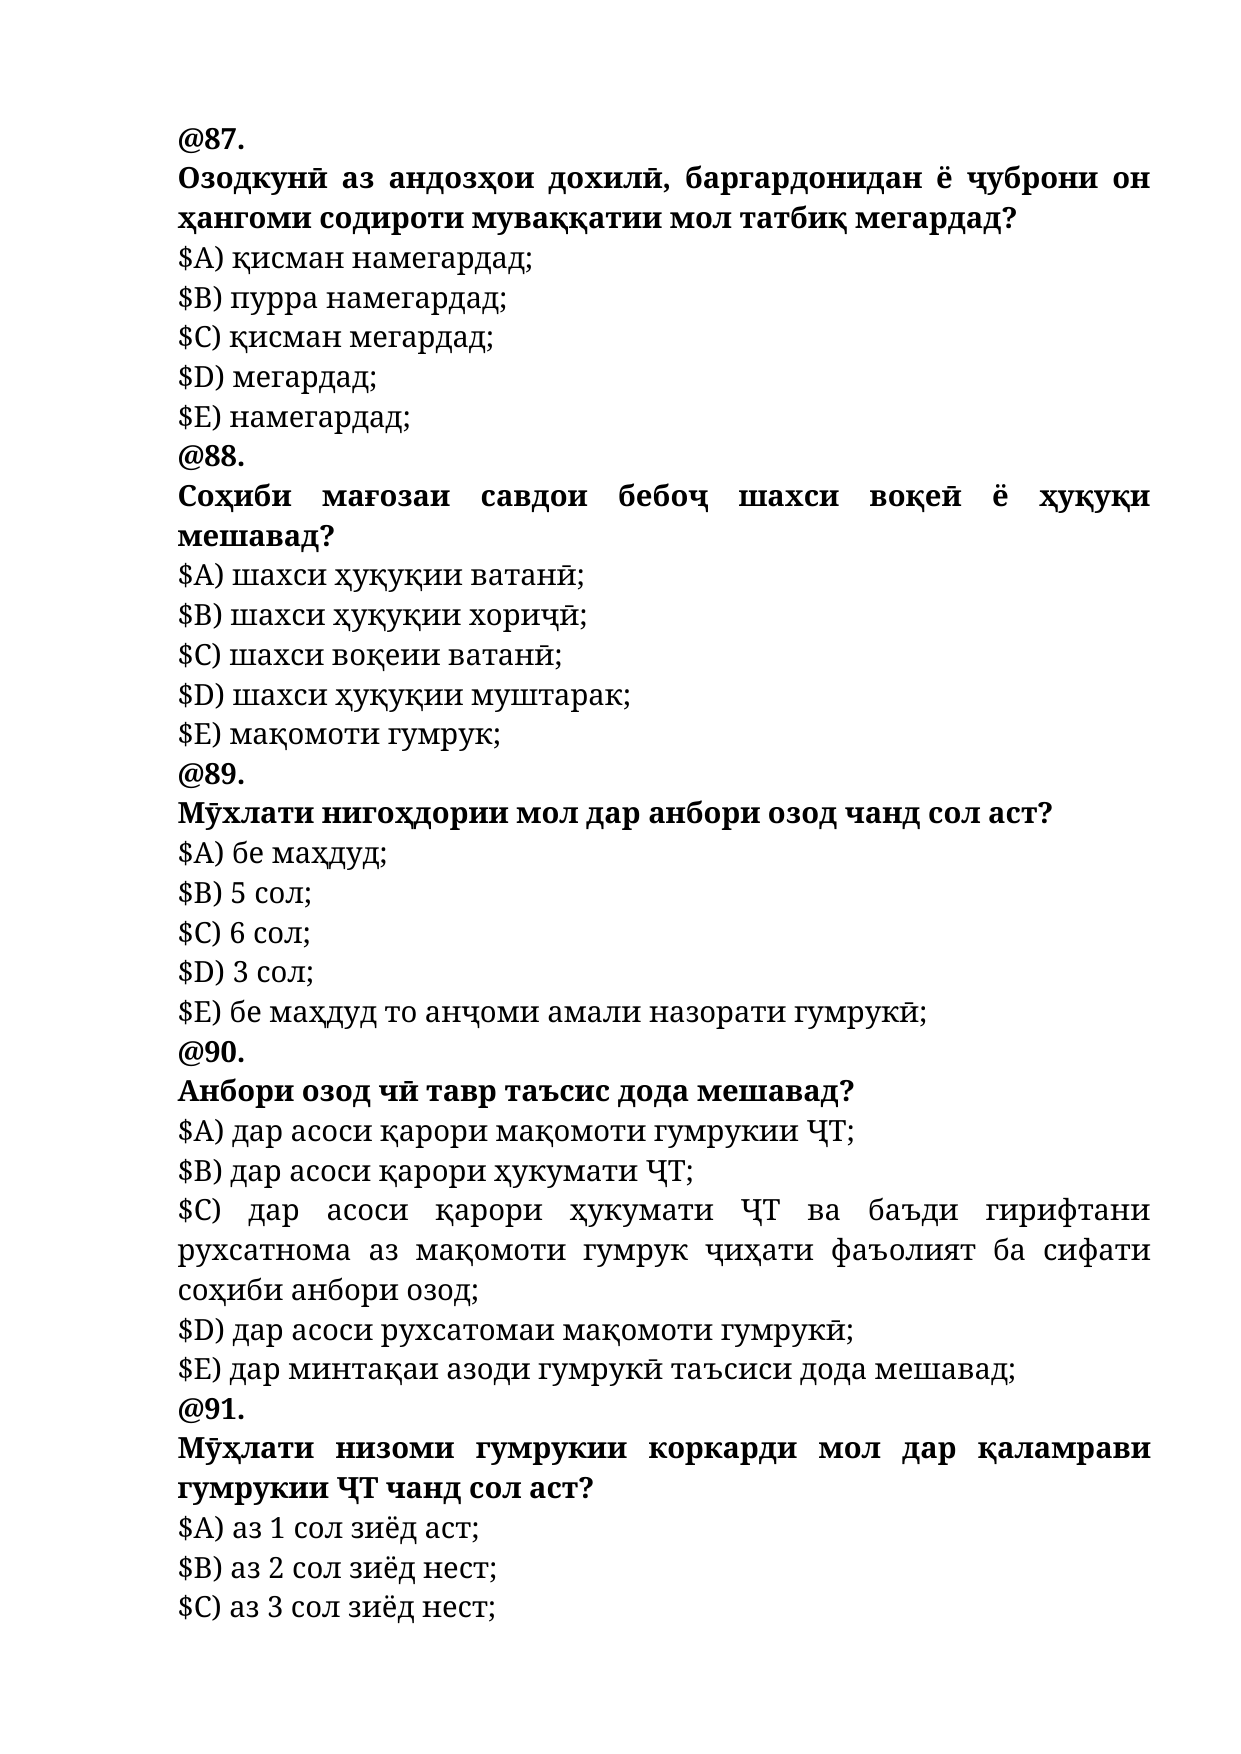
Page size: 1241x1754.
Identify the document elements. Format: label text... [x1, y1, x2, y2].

text $D) 3 сол; [177, 952, 1152, 991]
text $E) мақомоти гумрук; [177, 713, 1152, 753]
text $E) бе маҳдуд то анҷоми амали назорати гумрукӣ; [177, 991, 1152, 1031]
text Анбори озод чӣ тавр таъсис дода мешавад? [177, 1071, 1152, 1110]
text $A) дар асоси қарори мақомоти гумрукии ҶТ; [177, 1110, 1152, 1150]
text $B) пурра намегардад; [177, 277, 1152, 317]
text $A) шахси ҳуқуқии ватанӣ; [177, 555, 1152, 594]
text $A) бе маҳдуд; [177, 832, 1152, 872]
text $C) аз 3 сол зиёд нест; [177, 1587, 1152, 1626]
text Соҳиби мағозаи савдои бебоҷ шахси воқеӣ ё ҳуқуқи мешавад? [177, 475, 1152, 555]
text $C) шахси воқеии ватанӣ; [177, 634, 1152, 674]
text $A) аз 1 сол зиёд аст; [177, 1507, 1152, 1547]
text @87. [177, 118, 1152, 158]
text $B) шахси ҳуқуқии хориҷӣ; [177, 594, 1152, 634]
text $C) 6 сол; [177, 912, 1152, 952]
text Озодкунӣ аз андозҳои дохилӣ, баргардонидан ё ҷуброни он ҳангоми содироти муваққатии мол татбиқ мегардад? [177, 158, 1152, 237]
text Мӯхлати нигоҳдории мол дар анбори озод чанд сол аст? [177, 793, 1152, 832]
text @88. [177, 436, 1152, 475]
text $C) дар асоси қарори ҳукумати ҶТ ва баъди гирифтани рухсатнома аз мақомоти гумрук ҷиҳати фаъолият ба сифати соҳиби анбори озод; [177, 1190, 1152, 1309]
text $E) дар минтақаи азоди гумрукӣ таъсиси дода мешавад; [177, 1348, 1152, 1388]
text $D) дар асоси рухсатомаи мақомоти гумрукӣ; [177, 1309, 1152, 1348]
text $C) қисман мегардад; [177, 317, 1152, 356]
text $B) дар асоси қарори ҳукумати ҶТ; [177, 1150, 1152, 1190]
text @90. [177, 1031, 1152, 1071]
text $E) намегардад; [177, 396, 1152, 436]
text @91. [177, 1388, 1152, 1428]
text $D) мегардад; [177, 356, 1152, 396]
text $D) шахси ҳуқуқии муштарак; [177, 674, 1152, 713]
text $B) аз 2 сол зиёд нест; [177, 1547, 1152, 1587]
text $B) 5 сол; [177, 872, 1152, 912]
text $A) қисман намегардад; [177, 237, 1152, 277]
text @89. [177, 753, 1152, 793]
text Мӯҳлати низоми гумрукии коркарди мол дар қаламрави гумрукии ҶТ чанд сол аст? [177, 1428, 1152, 1507]
